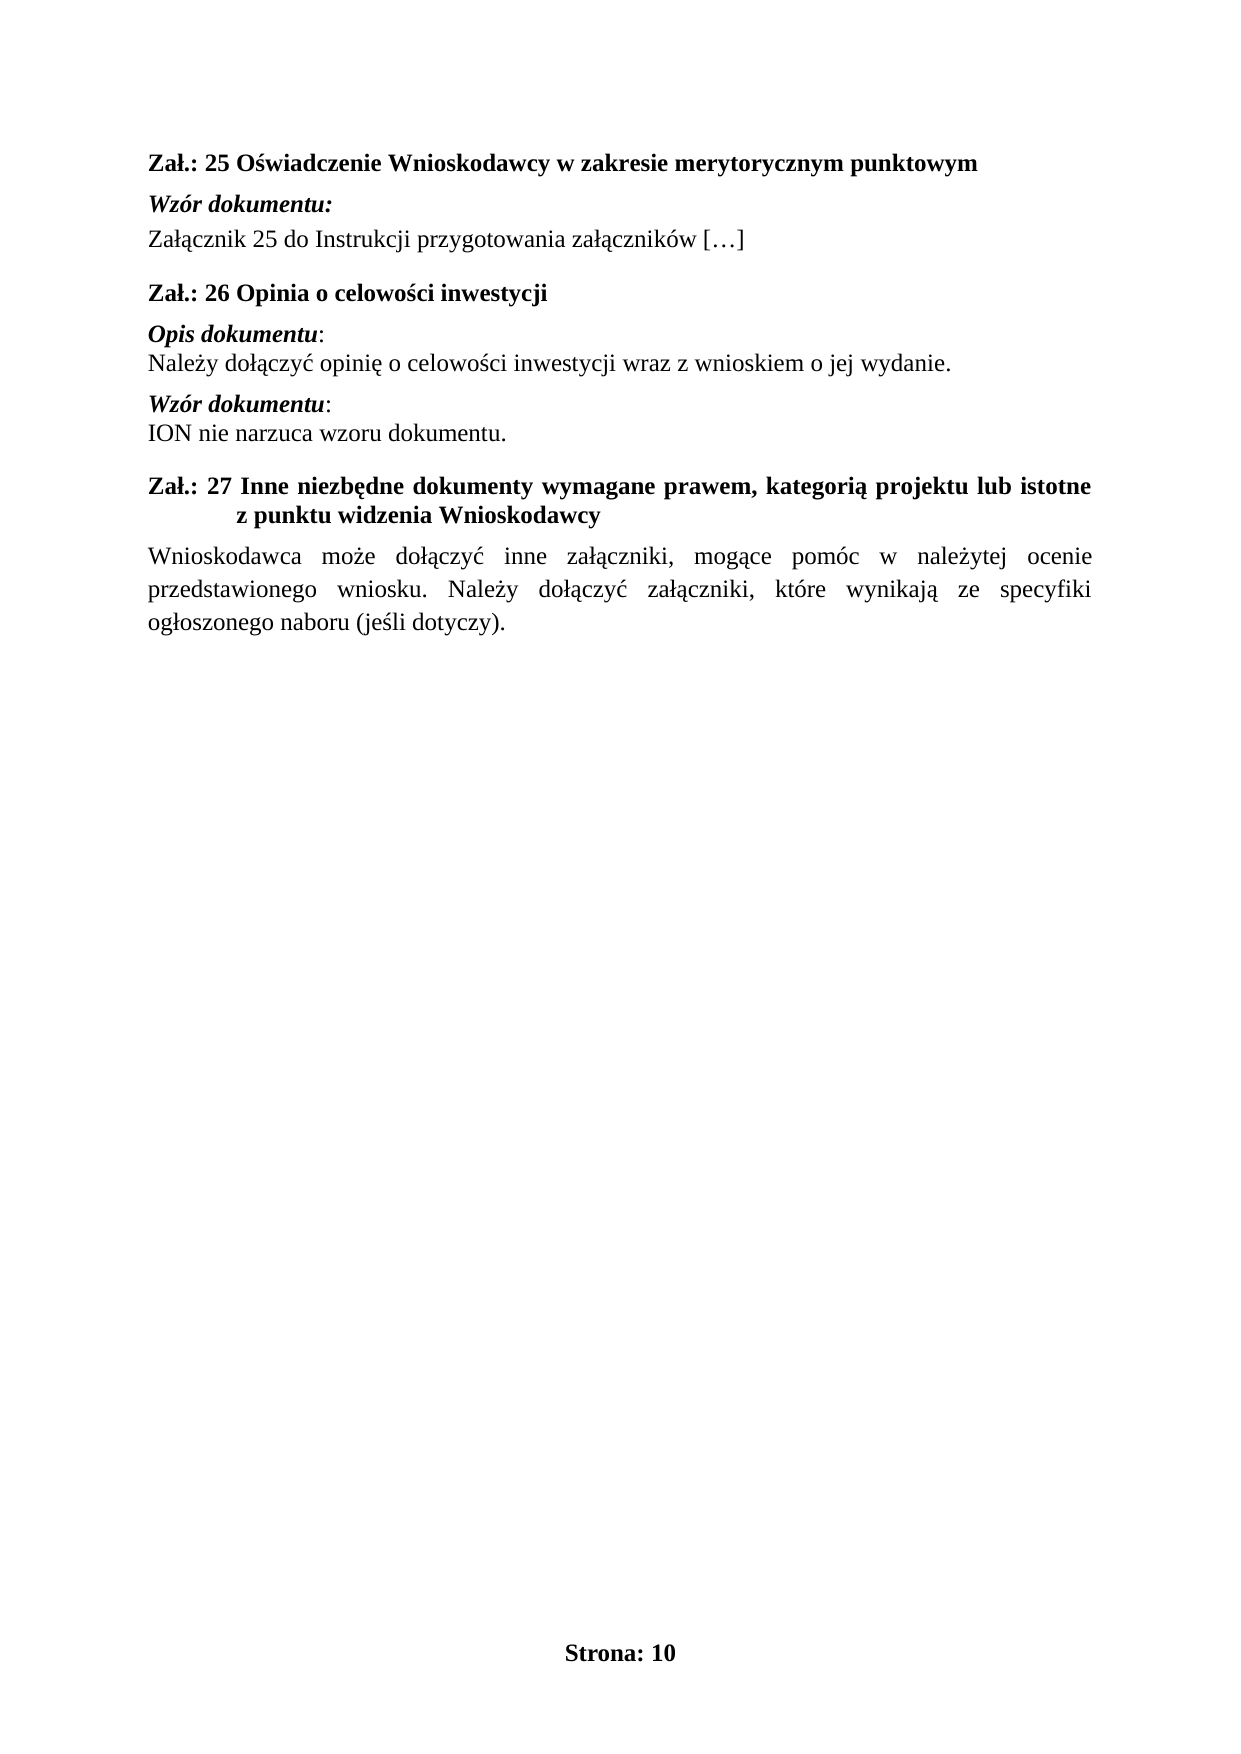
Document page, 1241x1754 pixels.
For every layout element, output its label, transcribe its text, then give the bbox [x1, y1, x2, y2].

text Zał.: 26 Opinia o celowości inwestycji [148, 278, 1093, 306]
text Należy dołączyć opinię o celowości inwestycji wraz z wnioskiem o jej wydanie. [148, 348, 1093, 376]
text Wnioskodawca może dołączyć inne załączniki, mogące pomóc w należytej ocenie przedstawionego wniosku. Należy dołączyć załączniki, które wynikają ze specyfiki ogłoszonego naboru (jeśli dotyczy). [148, 541, 1093, 636]
text Zał.: 25 Oświadczenie Wnioskodawcy w zakresie merytorycznym punktowym [148, 148, 1093, 176]
text Załącznik 25 do Instrukcji przygotowania załączników […] [148, 224, 1093, 253]
text Opis dokumentu: [148, 319, 1093, 348]
text ION nie narzuca wzoru dokumentu. [148, 418, 1093, 446]
text Wzór dokumentu: [148, 189, 1093, 218]
text Zał.: 27 Inne niezbędne dokumenty wymagane prawem, kategorią projektu lub istotne z punktu widzenia Wnioskodawcy [148, 471, 1093, 529]
text Wzór dokumentu: [148, 389, 1093, 418]
